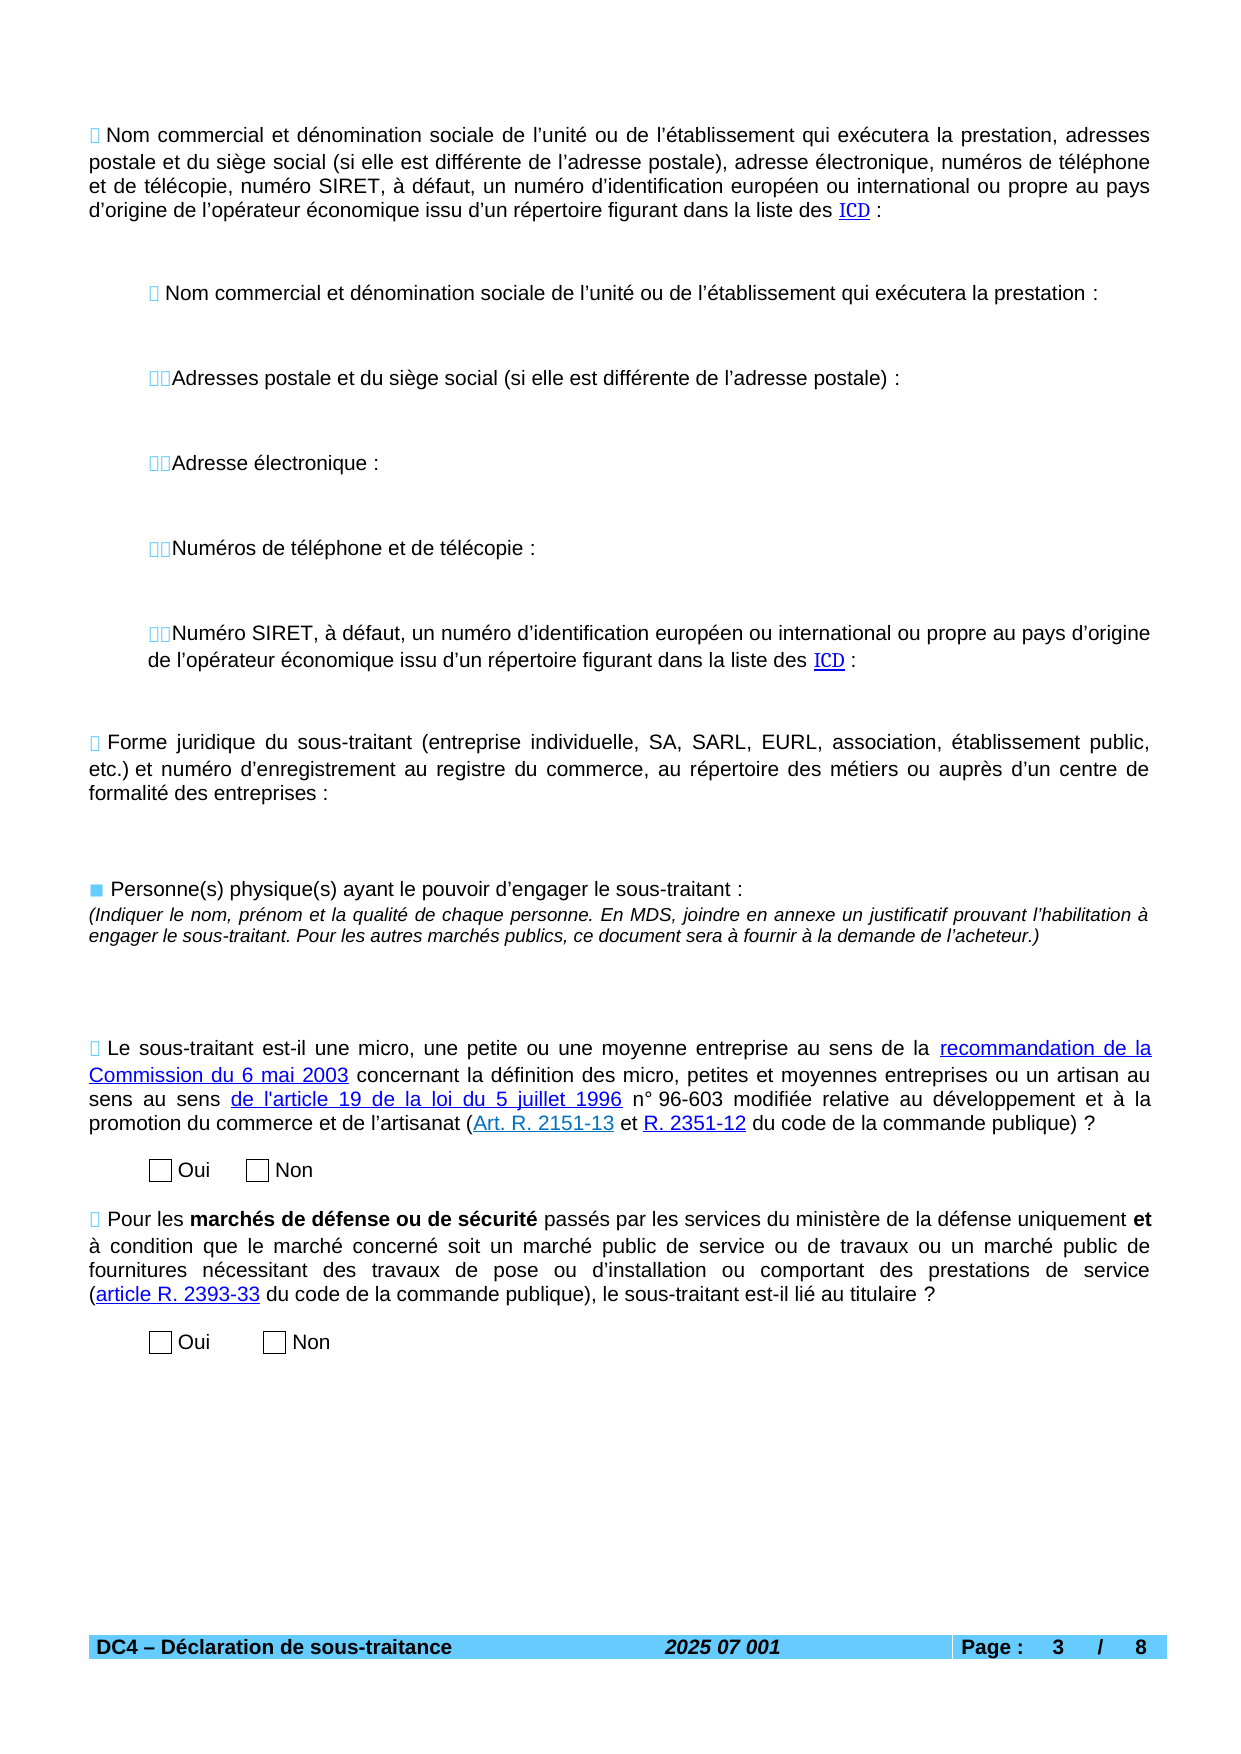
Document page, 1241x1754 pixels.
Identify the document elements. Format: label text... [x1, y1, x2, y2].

text (Indiquer le nom, prénom et la qualité de chaque personne. En MDS, joindre en annexe un justificatif prouvant l’habilitation à engager le sous-traitant. Pour les autres marchés publics, ce document sera à fournir à la demande de l’acheteur.) [89, 903, 1152, 946]
text Oui Non [148, 1330, 1152, 1354]
text Personne(s) physique(s) ayant le pouvoir d’engager le sous-traitant : [89, 877, 1152, 903]
text Numéros de téléphone et de télécopie : [148, 533, 1152, 563]
text Adresse électronique : [148, 448, 1152, 478]
text  Pour les marchés de défense ou de sécurité passés par les services du ministère de la défense uniquement et à condition que le marché concerné soit un marché public de service ou de travaux ou un marché public de fournitures nécessitant des travaux de pose ou d’installation ou comportant des prestations de service (article R. 2393-33 du code de la commande publique), le sous-traitant est-il lié au titulaire ? [89, 1204, 1152, 1306]
text Oui Non [148, 1158, 1152, 1182]
text Numéro SIRET, à défaut, un numéro d’identification européen ou international ou propre au pays d’origine de l’opérateur économique issu d’un répertoire figurant dans la liste des ICD : [148, 618, 1152, 673]
text  Le sous-traitant est-il une micro, une petite ou une moyenne entreprise au sens de la recommandation de la Commission du 6 mai 2003 concernant la définition des micro, petites et moyennes entreprises ou un artisan au sens au sens de l'article 19 de la loi du 5 juillet 1996 n° 96-603 modifiée relative au développement et à la promotion du commerce et de l’artisanat (Art. R. 2151-13 et R. 2351-12 du code de la commande publique) ? [89, 1033, 1152, 1134]
text Adresses postale et du siège social (si elle est différente de l’adresse postale) : [148, 363, 1152, 393]
text  Forme juridique du sous-traitant (entreprise individuelle, SA, SARL, EURL, association, établissement public, etc.) et numéro d’enregistrement au registre du commerce, au répertoire des métiers ou auprès d’un centre de formalité des entreprises : [89, 727, 1152, 805]
text  Nom commercial et dénomination sociale de l’unité ou de l’établissement qui exécutera la prestation, adresses postale et du siège social (si elle est différente de l’adresse postale), adresse électronique, numéros de téléphone et de télécopie, numéro SIRET, à défaut, un numéro d’identification européen ou international ou propre au pays d’origine de l’opérateur économique issu d’un répertoire figurant dans la liste des ICD : [89, 120, 1152, 223]
text  Nom commercial et dénomination sociale de l’unité ou de l’établissement qui exécutera la prestation : [148, 278, 1152, 308]
